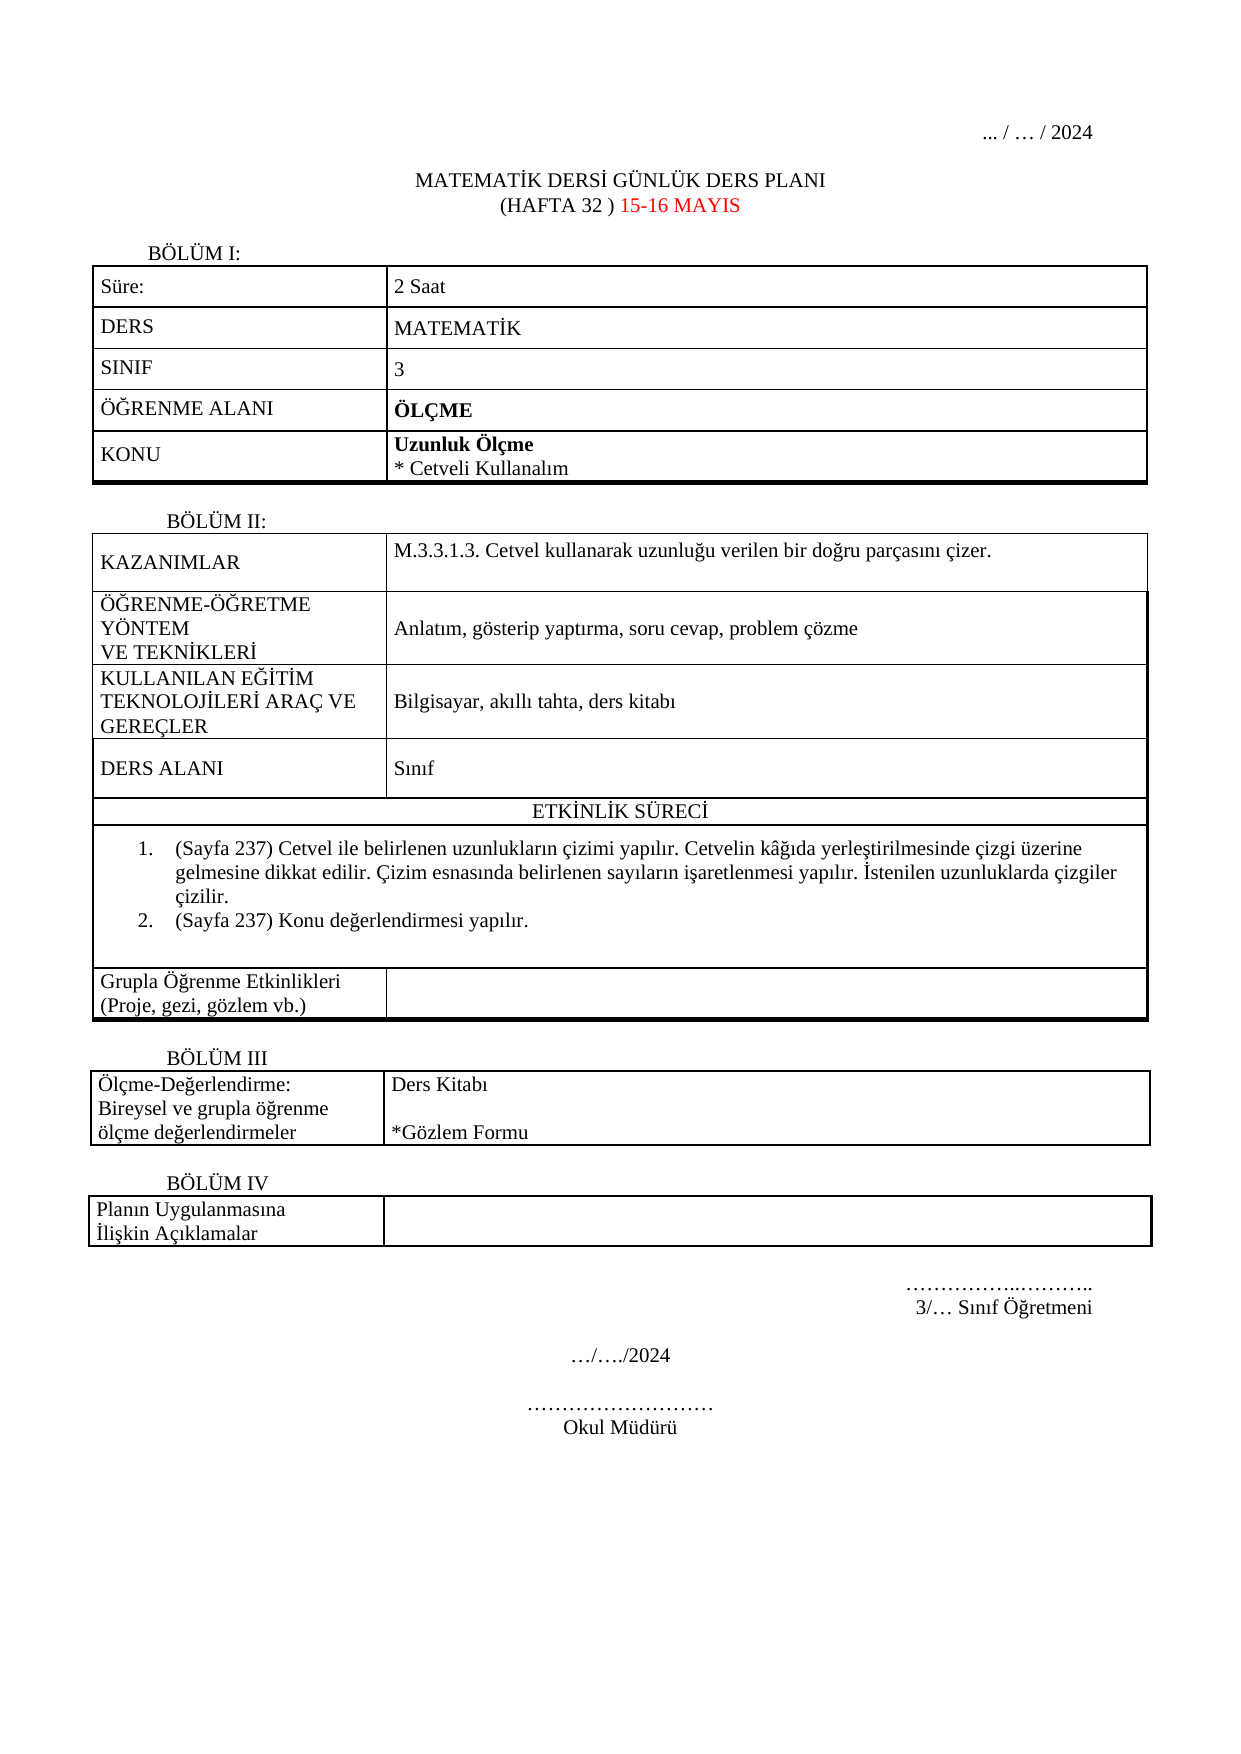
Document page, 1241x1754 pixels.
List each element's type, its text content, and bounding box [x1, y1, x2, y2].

table_cell [387, 969, 1146, 1017]
table_cell Bilgisayar, akıllı tahta, ders kitabı [387, 665, 1146, 738]
subtitle BÖLÜM III [148, 1046, 1092, 1070]
table_header Ölçme-Değerlendirme: Bireysel ve grupla öğrenme ölçme değerlendirmeler [92, 1072, 383, 1144]
text ……………………… [148, 1391, 1092, 1415]
table_cell ÖĞRENME ALANI [94, 390, 386, 430]
table_cell ETKİNLİK SÜRECİ [94, 799, 1146, 824]
text (HAFTA 32 ) 15-16 MAYIS [148, 192, 1092, 217]
table_cell Anlatım, gösterip yaptırma, soru cevap, problem çözme [387, 592, 1146, 664]
table_header Planın Uygulanmasına İlişkin Açıklamalar [90, 1197, 383, 1245]
table_cell (Sayfa 237) Cetvel ile belirlenen uzunlukların çizimi yapılır. Cetvelin kâğıda yerleştirilmesinde çizgi üzerine gelmesine dikkat edilir. Çizim esnasında belirlenen sayıların işaretlenmesi yapılır. İstenilen uzunluklarda çizgiler çizilir. (Sayfa 237) Konu değerlendirmesi yapılır. [94, 826, 1146, 967]
table_cell 3 [388, 349, 1146, 389]
text BÖLÜM I: [148, 241, 1092, 265]
text 3/… Sınıf Öğretmeni [148, 1295, 1092, 1319]
table_header [385, 1197, 1150, 1245]
table_header Süre: [94, 267, 386, 306]
table_cell KONU [94, 432, 386, 480]
table_header KAZANIMLAR [93, 534, 386, 591]
text Okul Müdürü [148, 1415, 1092, 1439]
table_cell MATEMATİK [388, 308, 1146, 347]
table_header M.3.3.1.3. Cetvel kullanarak uzunluğu verilen bir doğru parçasını çizer. [387, 534, 1147, 591]
table_cell ÖĞRENME-ÖĞRETME YÖNTEM VE TEKNİKLERİ [93, 592, 386, 664]
text ……………..……….. [148, 1271, 1092, 1295]
text …/…./2024 [148, 1343, 1092, 1367]
text MATEMATİK DERSİ GÜNLÜK DERS PLANI [148, 168, 1092, 192]
table_cell Sınıf [387, 739, 1146, 797]
table_cell KULLANILAN EĞİTİM TEKNOLOJİLERİ ARAÇ VE GEREÇLER [93, 665, 386, 738]
table_cell Uzunluk Ölçme * Cetveli Kullanalım [388, 432, 1146, 480]
table_header Ders Kitabı *Gözlem Formu [385, 1072, 1149, 1144]
subtitle BÖLÜM IV [148, 1170, 1092, 1194]
table_cell SINIF [94, 349, 386, 389]
table_cell DERS ALANI [94, 739, 386, 797]
table_cell ÖLÇME [388, 390, 1146, 430]
table_cell Grupla Öğrenme Etkinlikleri (Proje, gezi, gözlem vb.) [94, 969, 386, 1017]
text ... / … / 2024 [148, 120, 1092, 144]
table_header 2 Saat [388, 267, 1146, 306]
text BÖLÜM II: [148, 508, 1092, 533]
table_cell DERS [94, 308, 386, 347]
